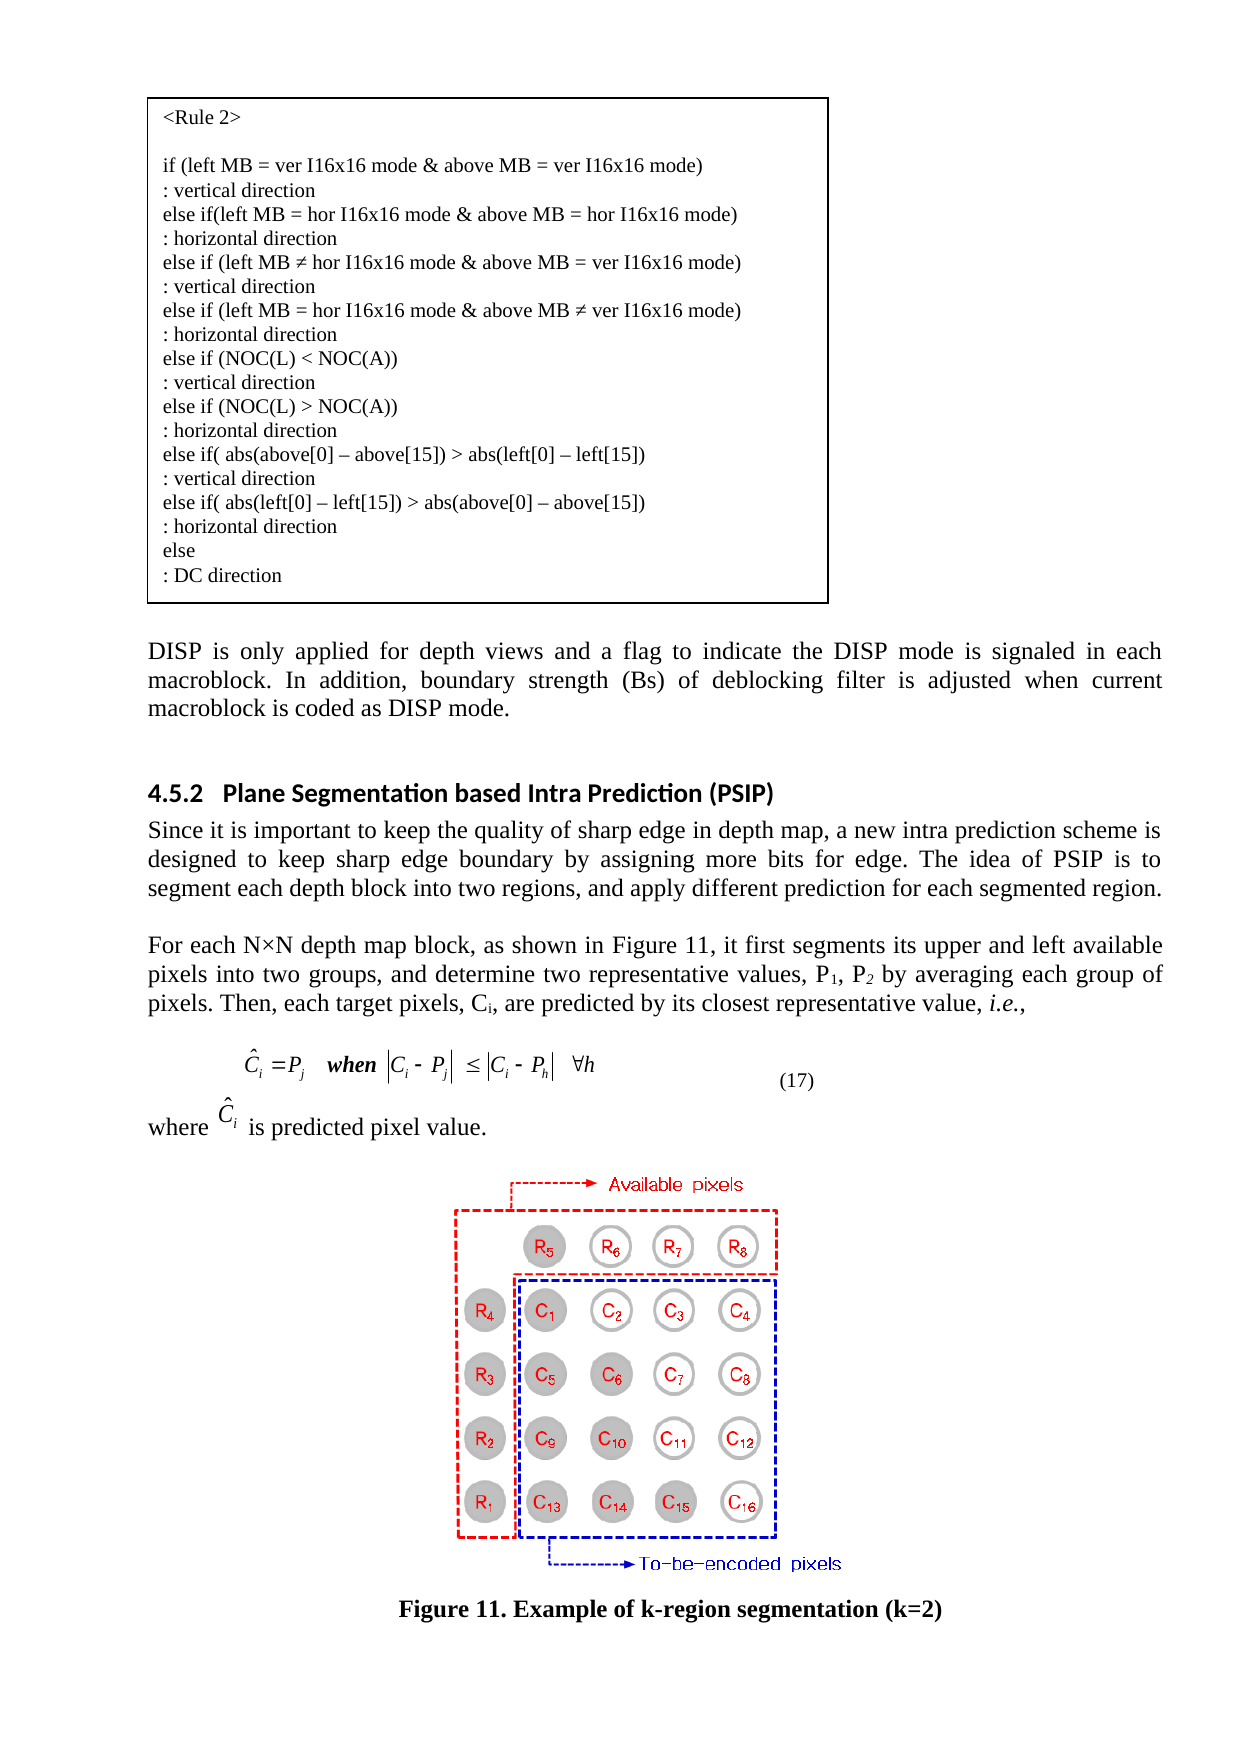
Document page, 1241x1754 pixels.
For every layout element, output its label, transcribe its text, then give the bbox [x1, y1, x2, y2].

text (17) [148, 1045, 1163, 1092]
list Plane Segmentation based Intra Prediction (PSIP) [148, 776, 1163, 809]
picture [453, 1164, 858, 1582]
text DISP is only applied for depth views and a flag to indicate the DISP mode is signaled in each macroblock. In addition, boundary strength (Bs) of deblocking filter is adjusted when current macroblock is coded as DISP mode. [148, 636, 1163, 722]
text Since it is important to keep the quality of sharp edge in depth map, a new intra prediction scheme is designed to keep sharp edge boundary by assigning more bits for edge. The idea of PSIP is to segment each depth block into two regions, and apply different prediction for each segmented region. [148, 815, 1163, 902]
text where is predicted pixel value. [148, 1092, 1163, 1140]
